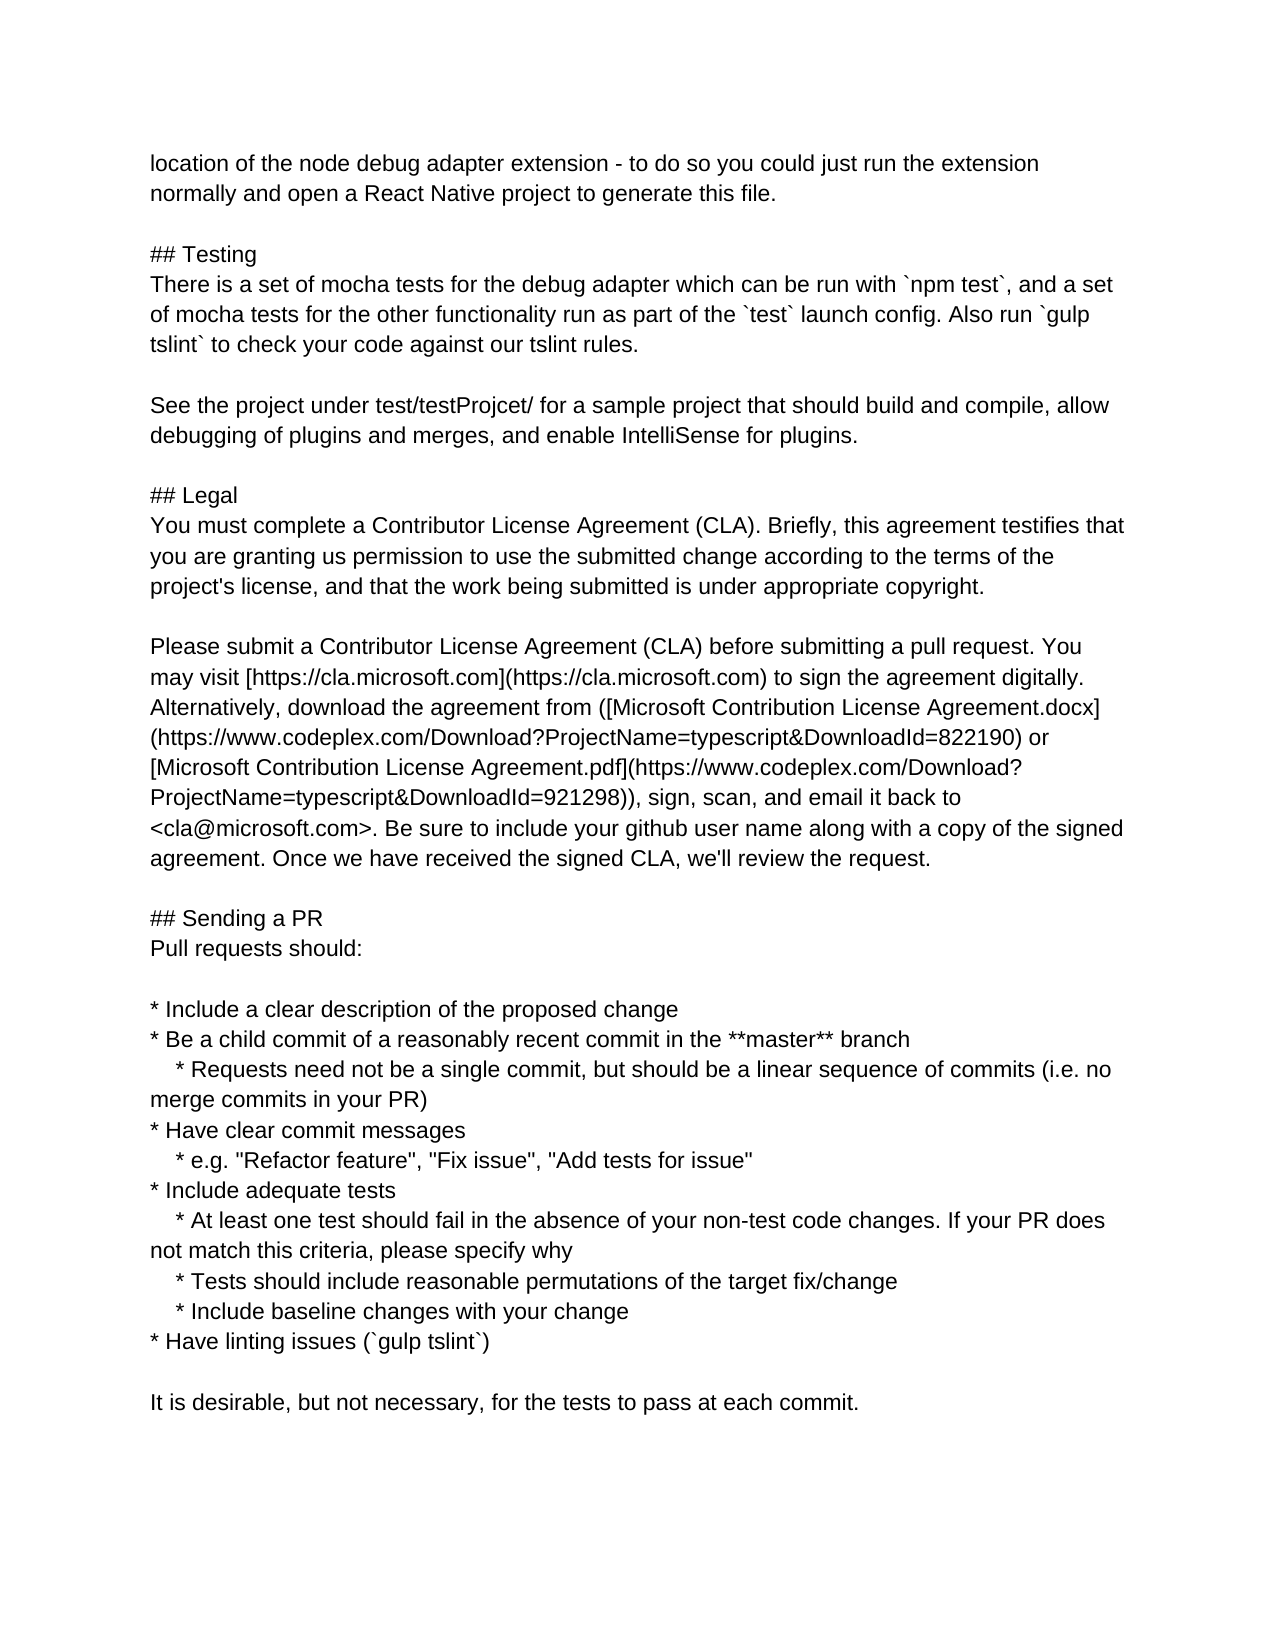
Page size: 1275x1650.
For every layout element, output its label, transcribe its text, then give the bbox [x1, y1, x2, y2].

text * Include a clear description of the proposed change [150, 996, 1125, 1022]
text ## Legal [150, 482, 1125, 509]
text Pull requests should: [150, 935, 1125, 962]
text ## Testing [150, 241, 1125, 267]
text There is a set of mocha tests for the debug adapter which can be run with `npm test`, and a set of mocha tests for the other functionality run as part of the `test` launch config. Also run `gulp tslint` to check your code against our tslint rules. [150, 271, 1125, 358]
text * e.g. "Refactor feature", "Fix issue", "Add tests for issue" [150, 1147, 1125, 1173]
text * Include adequate tests [150, 1177, 1125, 1203]
text Please submit a Contributor License Agreement (CLA) before submitting a pull request. You may visit [https://cla.microsoft.com](https://cla.microsoft.com) to sign the agreement digitally. Alternatively, download the agreement from ([Microsoft Contribution License Agreement.docx](https://www.codeplex.com/Download?ProjectName=typescript&DownloadId=822190) or [Microsoft Contribution License Agreement.pdf](https://www.codeplex.com/Download?ProjectName=typescript&DownloadId=921298)), sign, scan, and email it back to <cla@microsoft.com>. Be sure to include your github user name along with a copy of the signed agreement. Once we have received the signed CLA, we'll review the request. [150, 633, 1125, 871]
text * Requests need not be a single commit, but should be a linear sequence of commits (i.e. no merge commits in your PR) [150, 1056, 1125, 1113]
text See the project under test/testProjcet/ for a sample project that should build and compile, allow debugging of plugins and merges, and enable IntelliSense for plugins. [150, 392, 1125, 448]
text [150, 150, 1125, 207]
text It is desirable, but not necessary, for the tests to pass at each commit. [150, 1388, 1125, 1415]
text * Have clear commit messages [150, 1117, 1125, 1143]
text * Tests should include reasonable permutations of the target fix/change [150, 1268, 1125, 1294]
text * Be a child commit of a reasonably recent commit in the **master** branch [150, 1026, 1125, 1052]
text ## Sending a PR [150, 905, 1125, 932]
text * Have linting issues (`gulp tslint`) [150, 1328, 1125, 1354]
text You must complete a Contributor License Agreement (CLA). Briefly, this agreement testifies that you are granting us permission to use the submitted change according to the terms of the project's license, and that the work being submitted is under appropriate copyright. [150, 512, 1125, 599]
text * Include baseline changes with your change [150, 1298, 1125, 1324]
text * At least one test should fail in the absence of your non-test code changes. If your PR does not match this criteria, please specify why [150, 1207, 1125, 1264]
